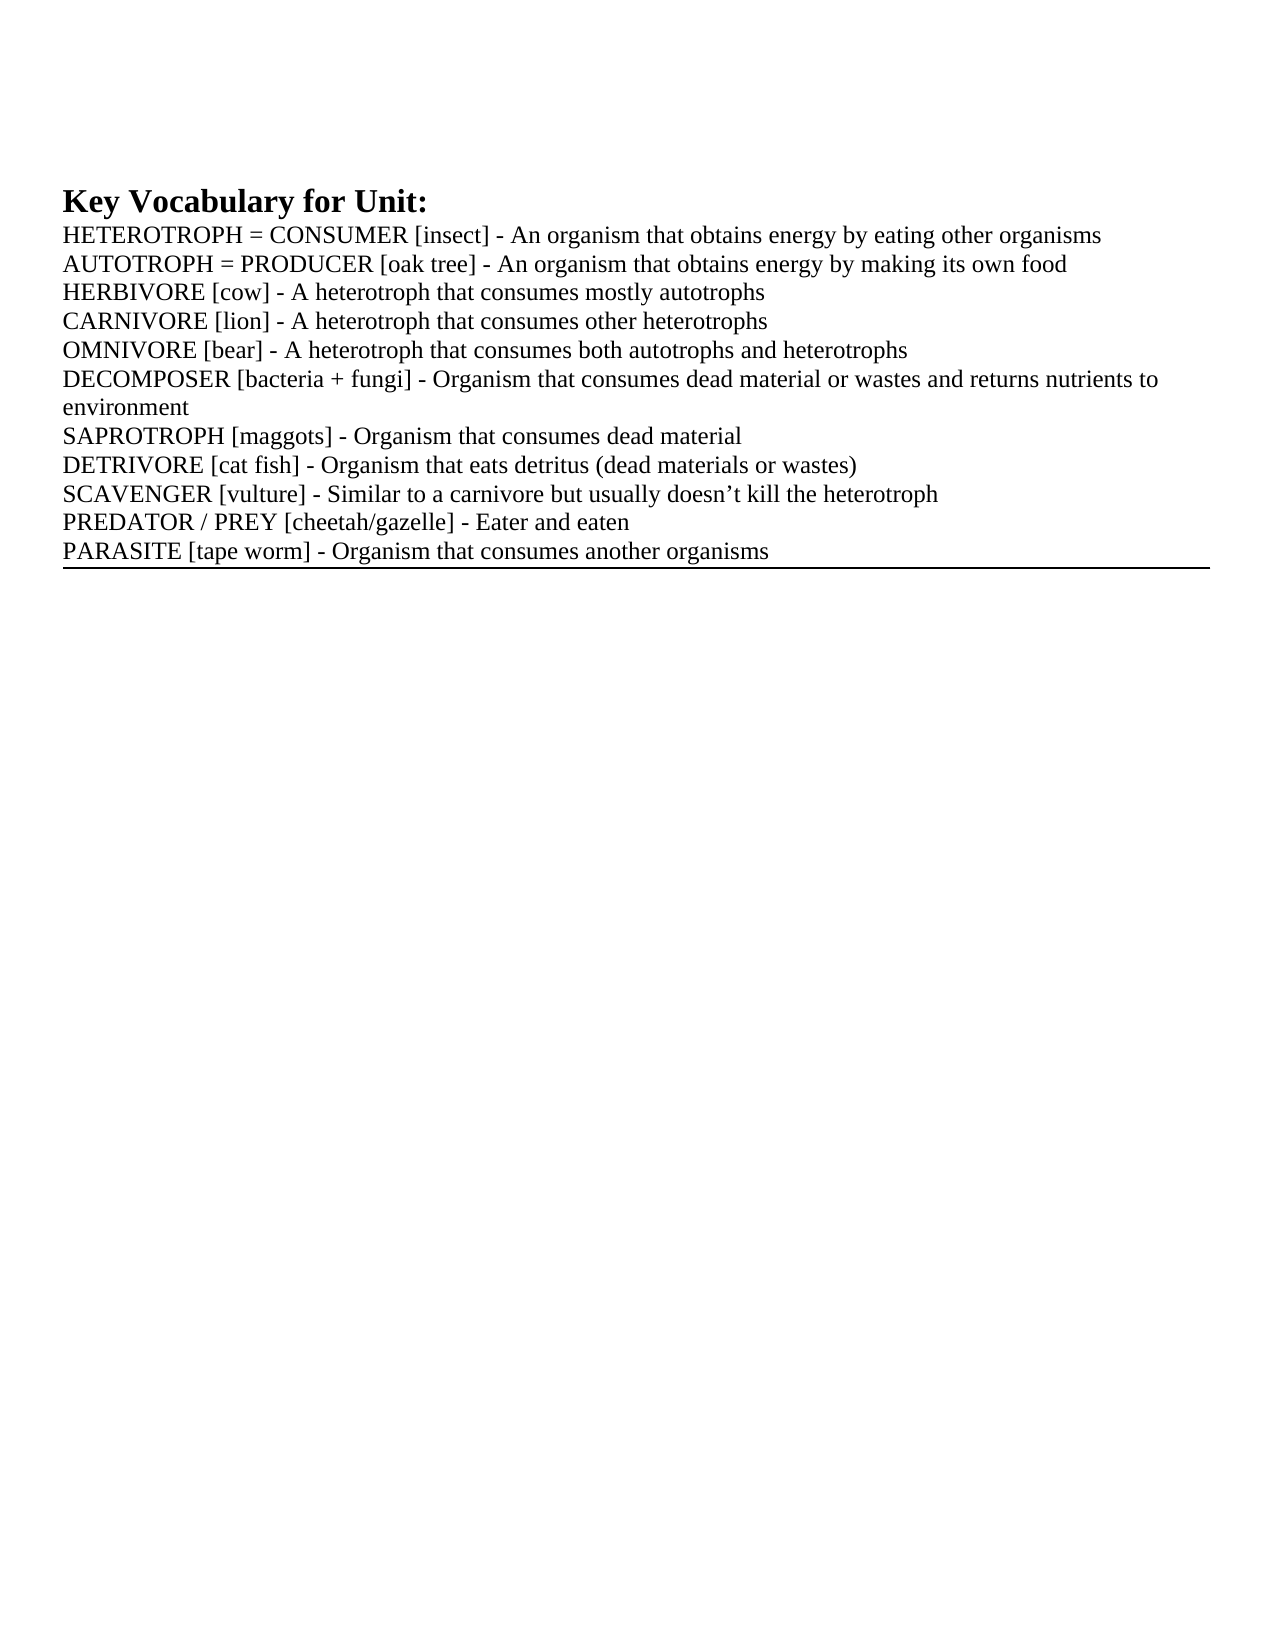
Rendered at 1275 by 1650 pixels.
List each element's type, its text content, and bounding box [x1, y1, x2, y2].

text HETEROTROPH = CONSUMER [insect] - An organism that obtains energy by eating other organisms [62, 220, 1210, 249]
text PREDATOR / PREY [cheetah/gazelle] - Eater and eaten [62, 507, 1210, 536]
text DETRIVORE [cat fish] - Organism that eats detritus (dead materials or wastes) [62, 450, 1210, 479]
text CARNIVORE [lion] - A heterotroph that consumes other heterotrophs [62, 306, 1210, 335]
text OMNIVORE [bear] - A heterotroph that consumes both autotrophs and heterotrophs [62, 335, 1210, 364]
text PARASITE [tape worm] - Organism that consumes another organisms [62, 536, 1210, 569]
text AUTOTROPH = PRODUCER [oak tree] - An organism that obtains energy by making its own food [62, 249, 1210, 277]
text SAPROTROPH [maggots] - Organism that consumes dead material [62, 421, 1210, 450]
text Key Vocabulary for Unit: [62, 182, 1210, 220]
text DECOMPOSER [bacteria + fungi] - Organism that consumes dead material or wastes and returns nutrients to environment [62, 364, 1210, 421]
text HERBIVORE [cow] - A heterotroph that consumes mostly autotrophs [62, 277, 1210, 306]
text SCAVENGER [vulture] - Similar to a carnivore but usually doesn’t kill the heterotroph [62, 479, 1210, 507]
